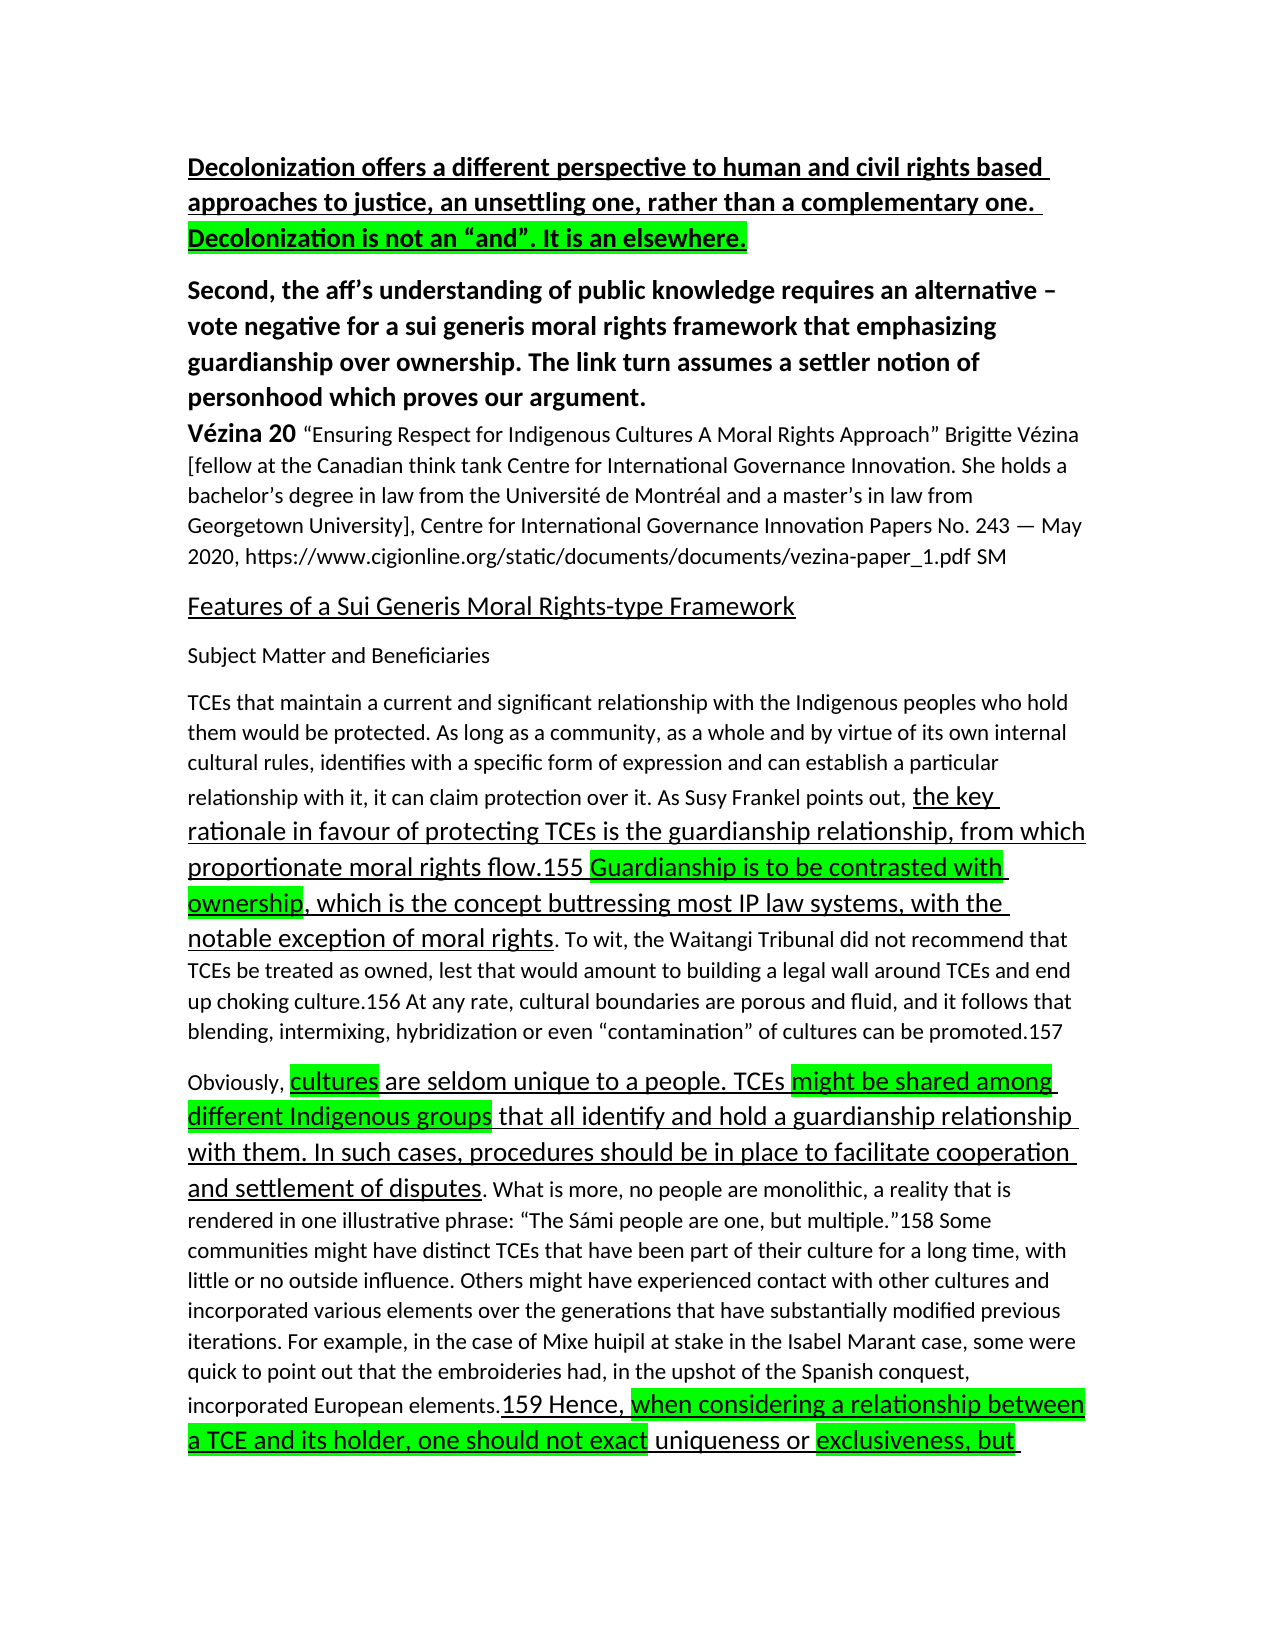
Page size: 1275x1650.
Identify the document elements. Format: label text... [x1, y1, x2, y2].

text TCEs that maintain a current and significant relationship with the Indigenous peoples who hold them would be protected. As long as a community, as a whole and by virtue of its own internal cultural rules, identifies with a specific form of expression and can establish a particular relationship with it, it can claim protection over it. As Susy Frankel points out, the key rationale in favour of protecting TCEs is the guardianship relationship, from which proportionate moral rights flow.155 Guardianship is to be contrasted with ownership, which is the concept buttressing most IP law systems, with the notable exception of moral rights. To wit, the Waitangi Tribunal did not recommend that TCEs be treated as owned, lest that would amount to building a legal wall around TCEs and end up choking culture.156 At any rate, cultural boundaries are porous and fluid, and it follows that blending, intermixing, hybridization or even “contamination” of cultures can be promoted.157 [187, 688, 1087, 1045]
text Vézina 20 “Ensuring Respect for Indigenous Cultures A Moral Rights Approach” Brigitte Vézina [fellow at the Canadian think tank Centre for International Governance Innovation. She holds a bachelor’s degree in law from the Université de Montréal and a master’s in law from Georgetown University], Centre for International Governance Innovation Papers No. 243 — May 2020, https://www.cigionline.org/static/documents/documents/vezina-paper_1.pdf SM [187, 416, 1087, 570]
text Subject Matter and Beneficiaries [187, 641, 1087, 669]
text Decolonization offers a different perspective to human and civil rights based approaches to justice, an unsettling one, rather than a complementary one. Decolonization is not an “and”. It is an elsewhere. [187, 150, 1087, 254]
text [187, 1064, 1087, 1456]
subtitle Second, the aff’s understanding of public knowledge requires an alternative – vote negative for a sui generis moral rights framework that emphasizing guardianship over ownership. The link turn assumes a settler notion of personhood which proves our argument. [187, 273, 1087, 413]
text Features of a Sui Generis Moral Rights-type Framework [187, 589, 1087, 622]
